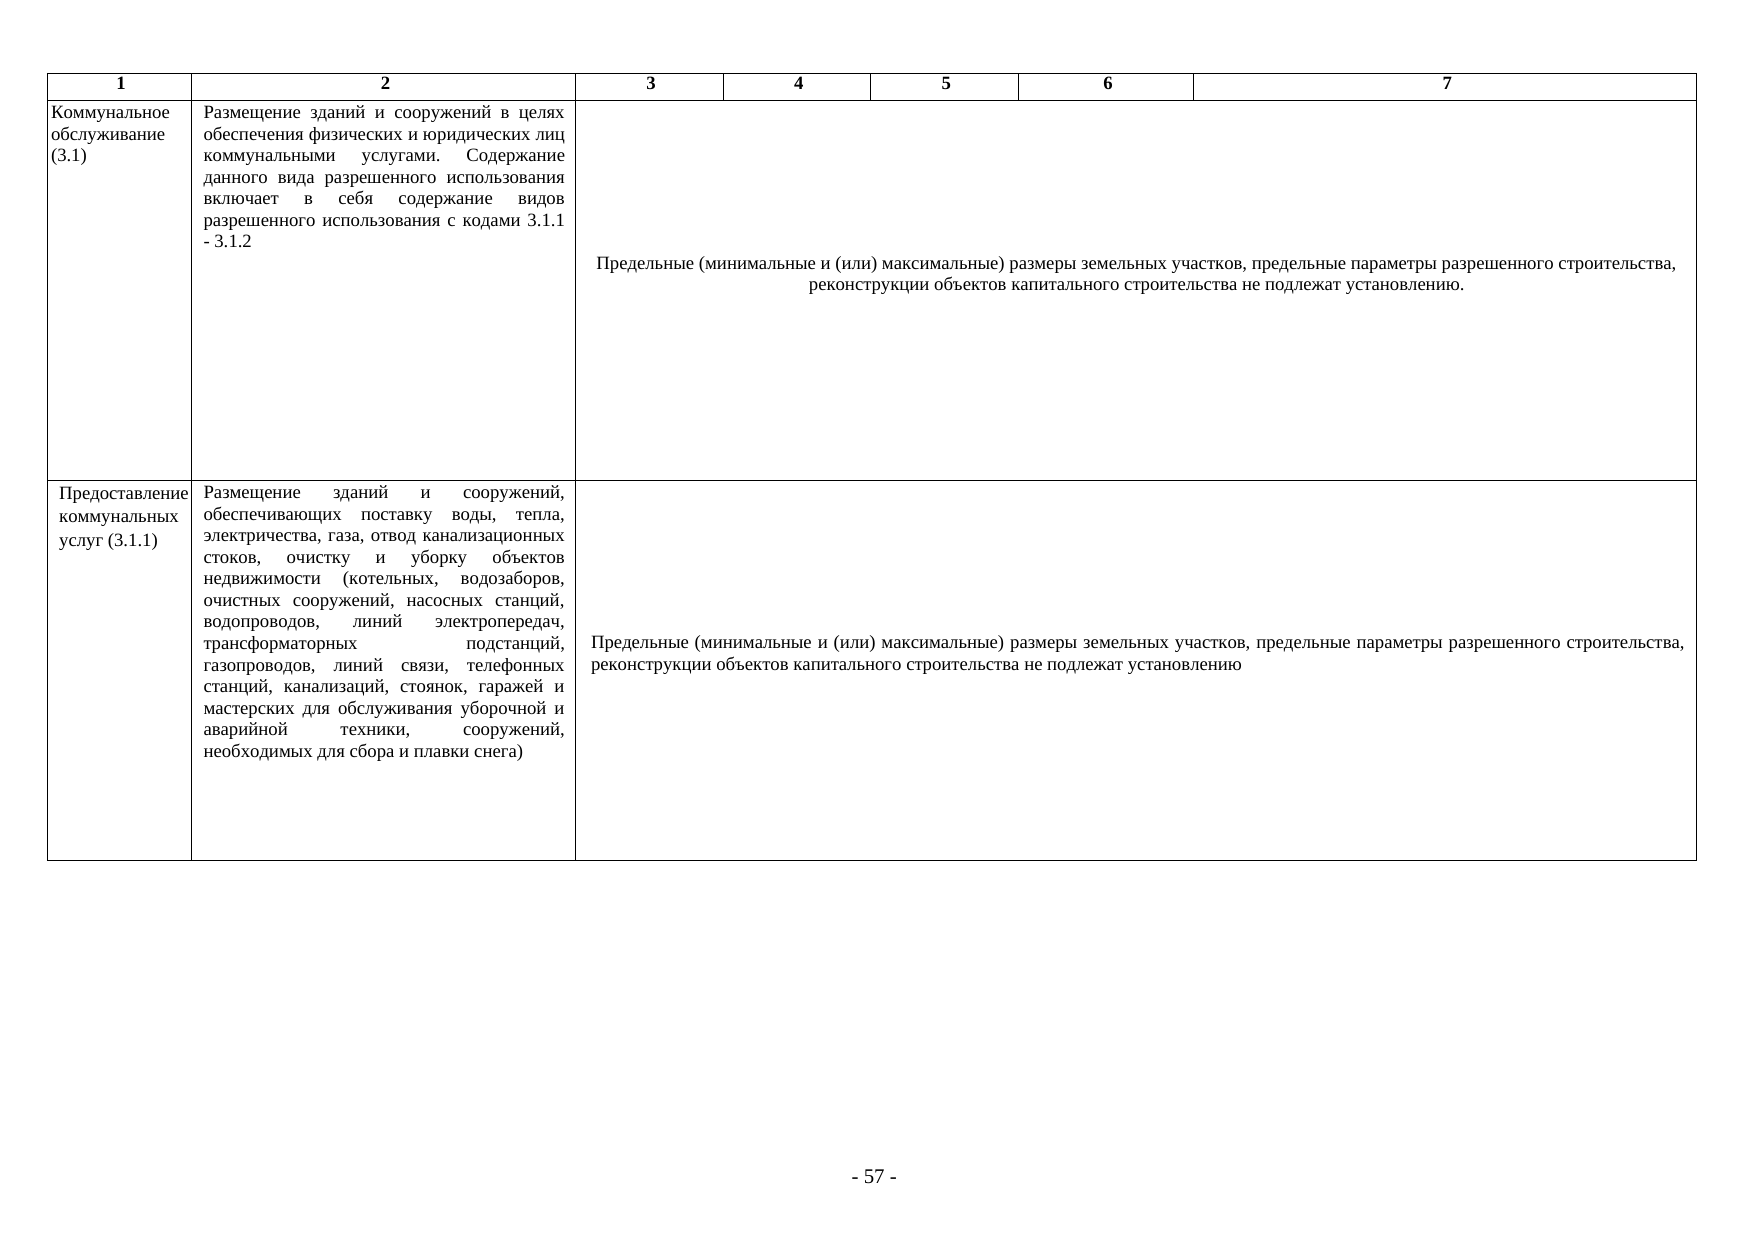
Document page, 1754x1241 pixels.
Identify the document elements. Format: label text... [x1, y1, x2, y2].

table_header 7 [1194, 74, 1696, 100]
table_cell Предоставление коммунальных услуг (3.1.1) [48, 481, 191, 860]
table_header 1 [48, 74, 191, 100]
table_cell Коммунальное обслуживание (3.1) [48, 101, 191, 480]
table_cell Предельные (минимальные и (или) максимальные) размеры земельных участков, предельные параметры разрешенного строительства, реконструкции объектов капитального строительства не подлежат установлению [576, 481, 1696, 860]
table_header 3 [576, 74, 723, 100]
table_header 5 [871, 74, 1018, 100]
table_cell Размещение зданий и сооружений, обеспечивающих поставку воды, тепла, электричества, газа, отвод канализационных стоков, очистку и уборку объектов недвижимости (котельных, водозаборов, очистных сооружений, насосных станций, водопроводов, линий электропередач, трансформаторных подстанций, газопроводов, линий связи, телефонных станций, канализаций, стоянок, гаражей и мастерских для обслуживания уборочной и аварийной техники, сооружений, необходимых для сбора и плавки снега) [192, 481, 575, 860]
table_header 4 [724, 74, 870, 100]
table_header 2 [192, 74, 575, 100]
table_header 6 [1019, 74, 1193, 100]
table_cell Размещение зданий и сооружений в целях обеспечения физических и юридических лиц коммунальными услугами. Содержание данного вида разрешенного использования включает в себя содержание видов разрешенного использования с кодами 3.1.1 - 3.1.2 [192, 101, 575, 480]
